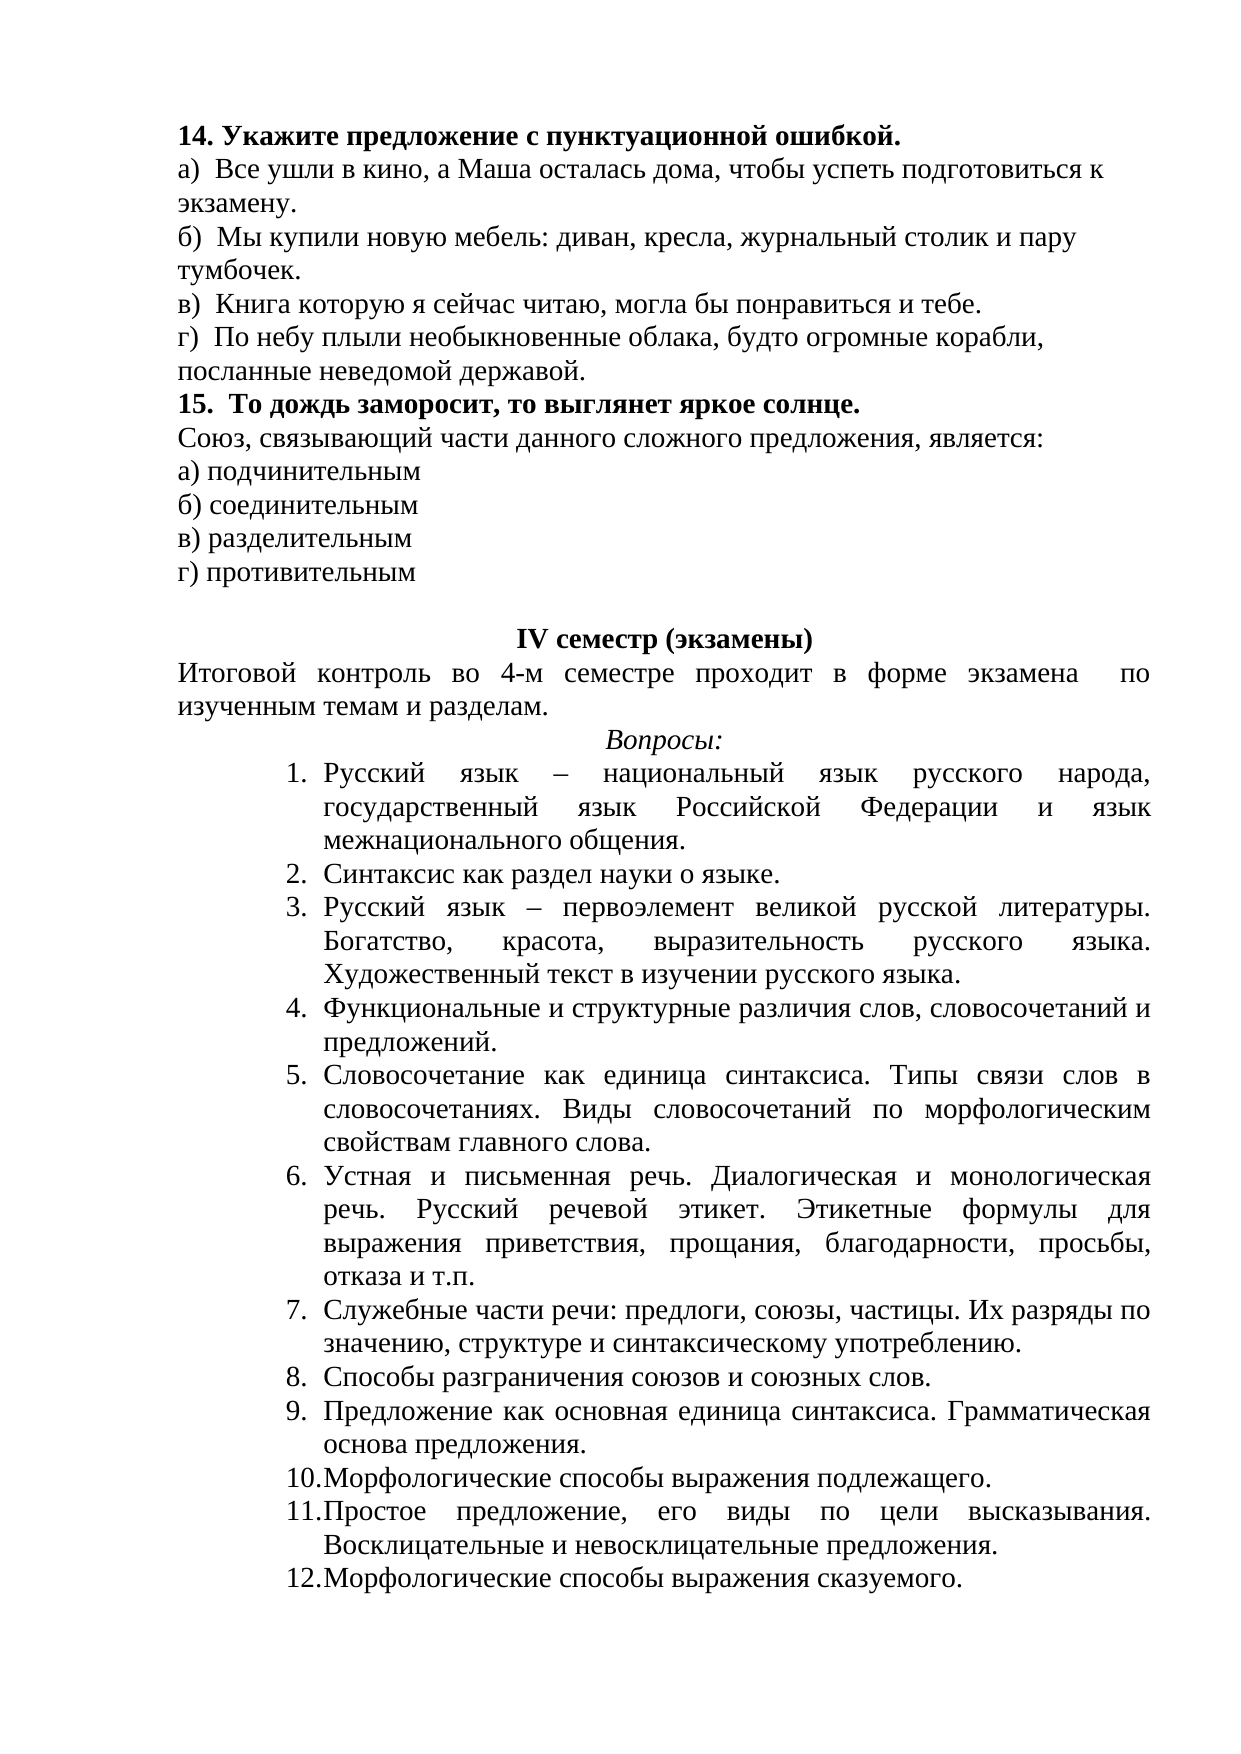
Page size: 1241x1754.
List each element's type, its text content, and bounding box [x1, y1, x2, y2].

list Простое предложение, его виды по цели высказывания. Восклицательные и невосклицательные предложения. [286, 1493, 1152, 1560]
list Устная и письменная речь. Диалогическая и монологическая речь. Русский речевой этикет. Этикетные формулы для выражения приветствия, прощания, благодарности, просьбы, отказа и т.п. [286, 1158, 1152, 1292]
list Способы разграничения союзов и союзных слов. [286, 1359, 1152, 1393]
list Синтаксис как раздел науки о языке. [286, 856, 1152, 889]
list Морфологические способы выражения подлежащего. [286, 1460, 1152, 1493]
list Русский язык – национальный язык русского народа, государственный язык Российской Федерации и язык межнационального общения. [286, 755, 1152, 856]
list Служебные части речи: предлоги, союзы, частицы. Их разряды по значению, структуре и синтаксическому употреблению. [286, 1292, 1152, 1359]
text г) По небу плыли необыкновенные облака, будто огромные корабли, посланные неведомой державой. [177, 319, 1152, 386]
text Вопросы: [177, 722, 1152, 755]
text б) Мы купили новую мебель: диван, кресла, журнальный столик и пару тумбочек. [177, 219, 1152, 286]
text 14. Укажите предложение с пунктуационной ошибкой. [177, 118, 1152, 152]
list Словосочетание как единица синтаксиса. Типы связи слов в словосочетаниях. Виды словосочетаний по морфологическим свойствам главного слова. [286, 1057, 1152, 1158]
text 15. То дождь заморосит, то выглянет яркое солнце. [177, 386, 1152, 420]
list Предложение как основная единица синтаксиса. Грамматическая основа предложения. [286, 1393, 1152, 1460]
list Функциональные и структурные различия слов, словосочетаний и предложений. [286, 990, 1152, 1057]
text Итоговой контроль во 4-м семестре проходит в форме экзамена по изученным темам и разделам. [177, 655, 1152, 722]
text а) Все ушли в кино, а Маша осталась дома, чтобы успеть подготовиться к экзамену. [177, 152, 1152, 219]
list Русский язык – первоэлемент великой русской литературы. Богатство, красота, выразительность русского языка. Художественный текст в изучении русского языка. [286, 889, 1152, 990]
text IV семестр (экзамены) [177, 621, 1152, 655]
list Морфологические способы выражения сказуемого. [286, 1560, 1152, 1594]
text Союз, связывающий части данного сложного предложения, является: а) подчинительным б) соединительным в) разделительным г) противительным [177, 420, 1152, 588]
text в) Книга которую я сейчас читаю, могла бы понравиться и тебе. [177, 286, 1152, 319]
